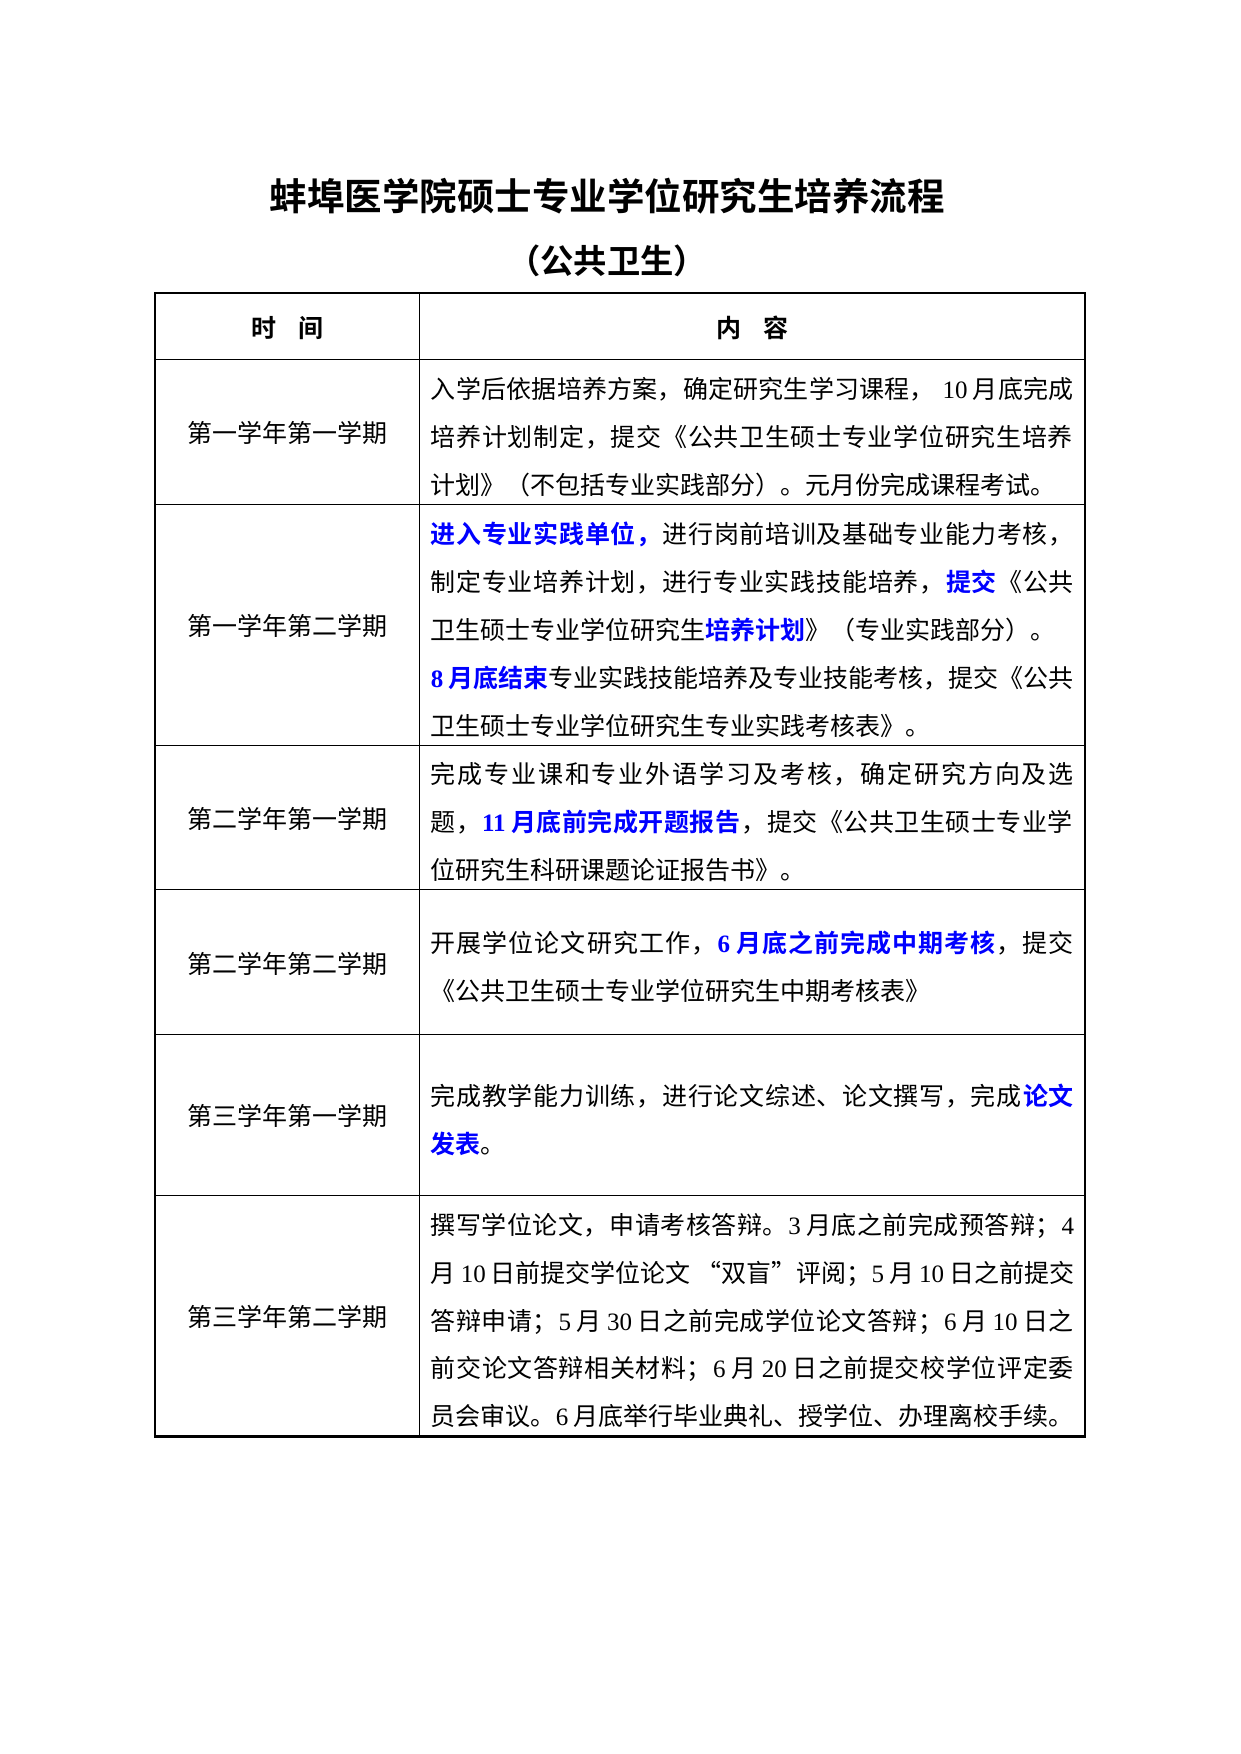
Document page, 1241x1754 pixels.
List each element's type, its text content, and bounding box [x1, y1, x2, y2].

table_cell 完成教学能力训练，进行论文综述、论文撰写，完成论文发表。 [420, 1035, 1084, 1195]
text （公共卫生） [187, 227, 1027, 292]
table_cell 进入专业实践单位，进行岗前培训及基础专业能力考核，制定专业培养计划，进行专业实践技能培养，提交《公共卫生硕士专业学位研究生培养计划》（专业实践部分）。 8月底结束专业实践技能培养及专业技能考核，提交《公共卫生硕士专业学位研究生专业实践考核表》。 [420, 505, 1084, 744]
table_header 内 容 [420, 294, 1084, 359]
text 蚌埠医学院硕士专业学位研究生培养流程 [187, 162, 1027, 227]
table_cell 第二学年第二学期 [156, 890, 419, 1034]
table_cell 第一学年第二学期 [156, 505, 419, 744]
table_cell 第二学年第一学期 [156, 746, 419, 889]
table_cell 第一学年第一学期 [156, 360, 419, 504]
table_cell 第三学年第二学期 [156, 1196, 419, 1435]
table_header 时 间 [156, 294, 419, 359]
table_cell 撰写学位论文，申请考核答辩。3月底之前完成预答辩；4月10日前提交学位论文 “双盲”评阅；5月10日之前提交答辩申请；5月30日之前完成学位论文答辩；6月10日之前交论文答辩相关材料；6月20日之前提交校学位评定委员会审议。6月底举行毕业典礼、授学位、办理离校手续。 [420, 1196, 1084, 1435]
table_cell 第三学年第一学期 [156, 1035, 419, 1195]
table_cell 开展学位论文研究工作，6月底之前完成中期考核，提交《公共卫生硕士专业学位研究生中期考核表》 [420, 890, 1084, 1034]
table_cell 完成专业课和专业外语学习及考核，确定研究方向及选题，11月底前完成开题报告，提交《公共卫生硕士专业学位研究生科研课题论证报告书》。 [420, 746, 1084, 889]
table_cell 入学后依据培养方案，确定研究生学习课程， 10月底完成培养计划制定，提交《公共卫生硕士专业学位研究生培养计划》（不包括专业实践部分）。元月份完成课程考试。 [420, 360, 1084, 504]
